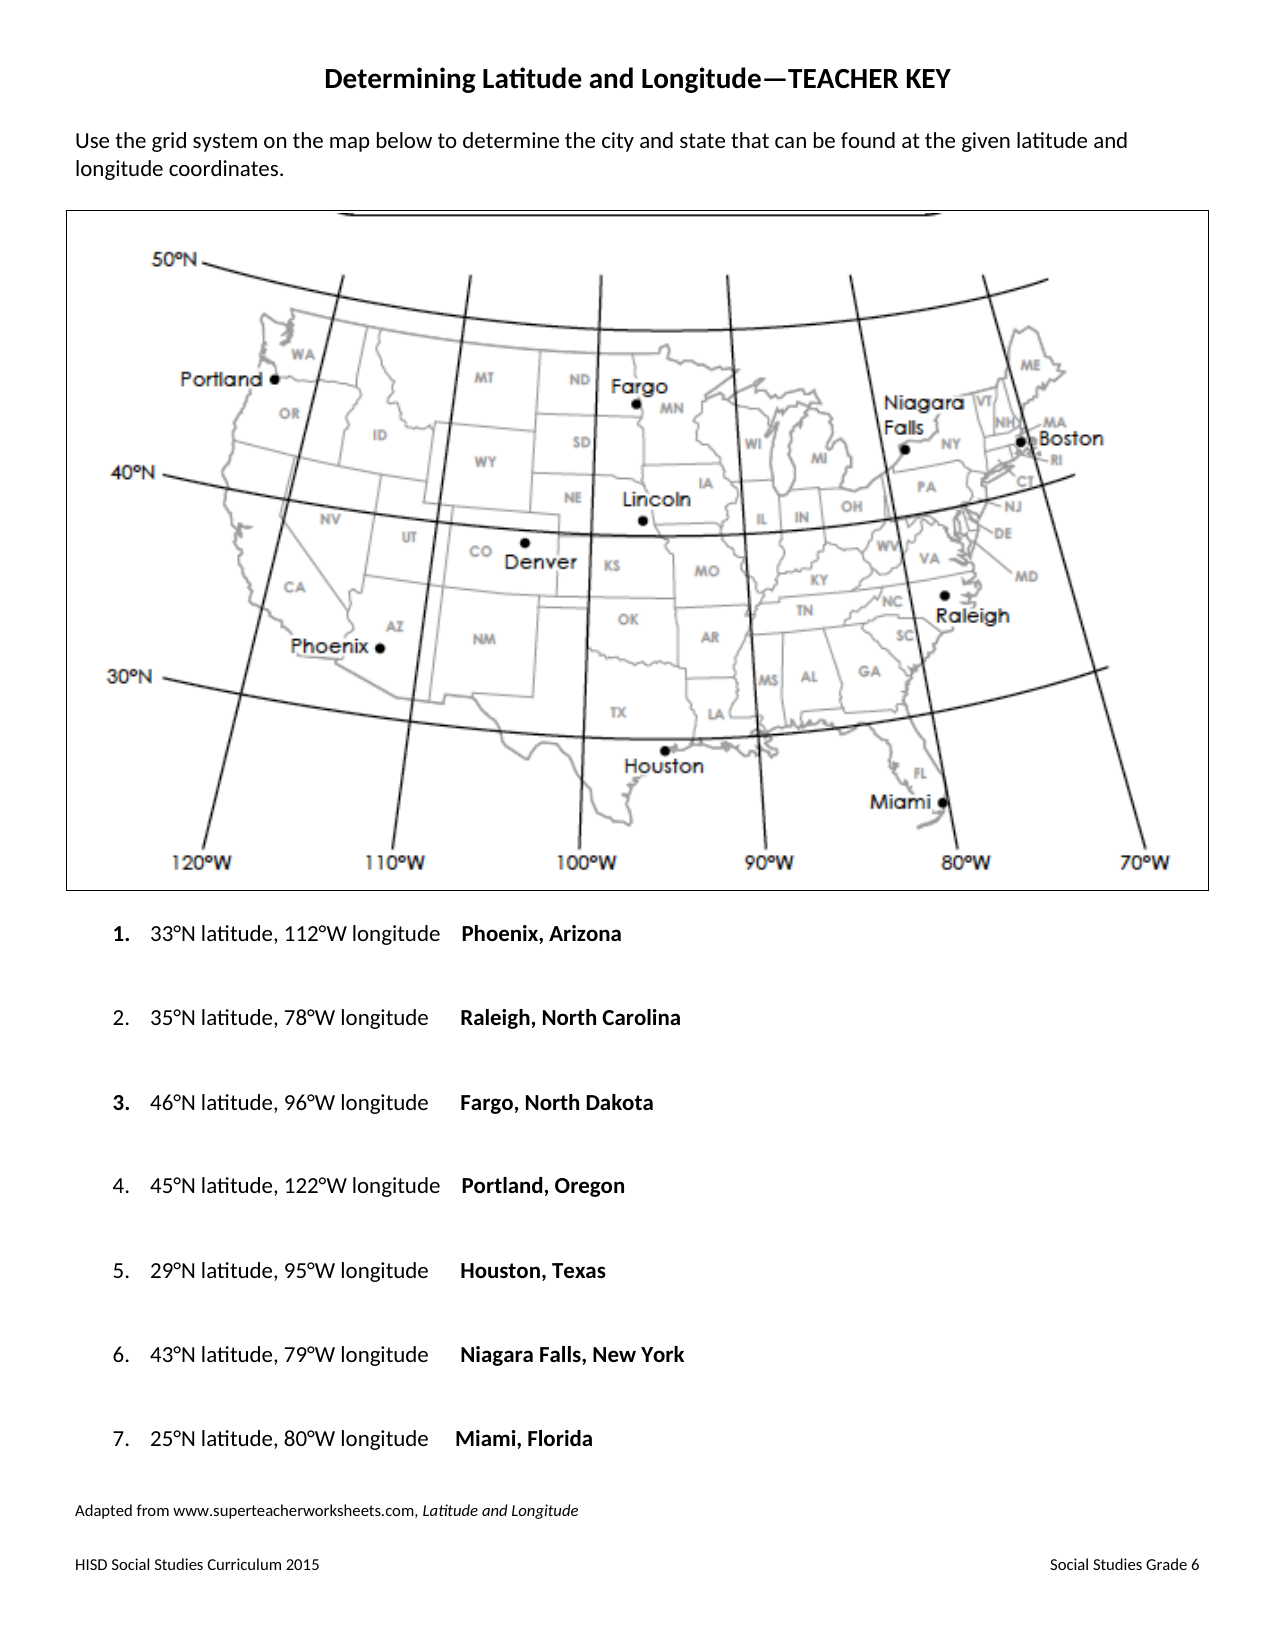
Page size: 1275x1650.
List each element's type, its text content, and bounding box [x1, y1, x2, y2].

text Use the grid system on the map below to determine the city and state that can be found at the given latitude and longitude coordinates. [75, 126, 1200, 182]
list 25°N latitude, 80°W longitude Miami, Florida [112, 1424, 1200, 1452]
text Determining Latitude and Longitude—TEACHER KEY [75, 60, 1200, 96]
text Adapted from www.superteacherworksheets.com, Latitude and Longitude [75, 1500, 1200, 1521]
list 43°N latitude, 79°W longitude Niagara Falls, New York [112, 1340, 1200, 1368]
list 35°N latitude, 78°W longitude Raleigh, North Carolina [112, 1003, 1200, 1032]
list 33°N latitude, 112°W longitude Phoenix, Arizona [112, 919, 1200, 947]
list 46°N latitude, 96°W longitude Fargo, North Dakota [112, 1088, 1200, 1116]
picture [75, 213, 1200, 888]
list 29°N latitude, 95°W longitude Houston, Texas [112, 1256, 1200, 1284]
list 45°N latitude, 122°W longitude Portland, Oregon [112, 1172, 1200, 1200]
